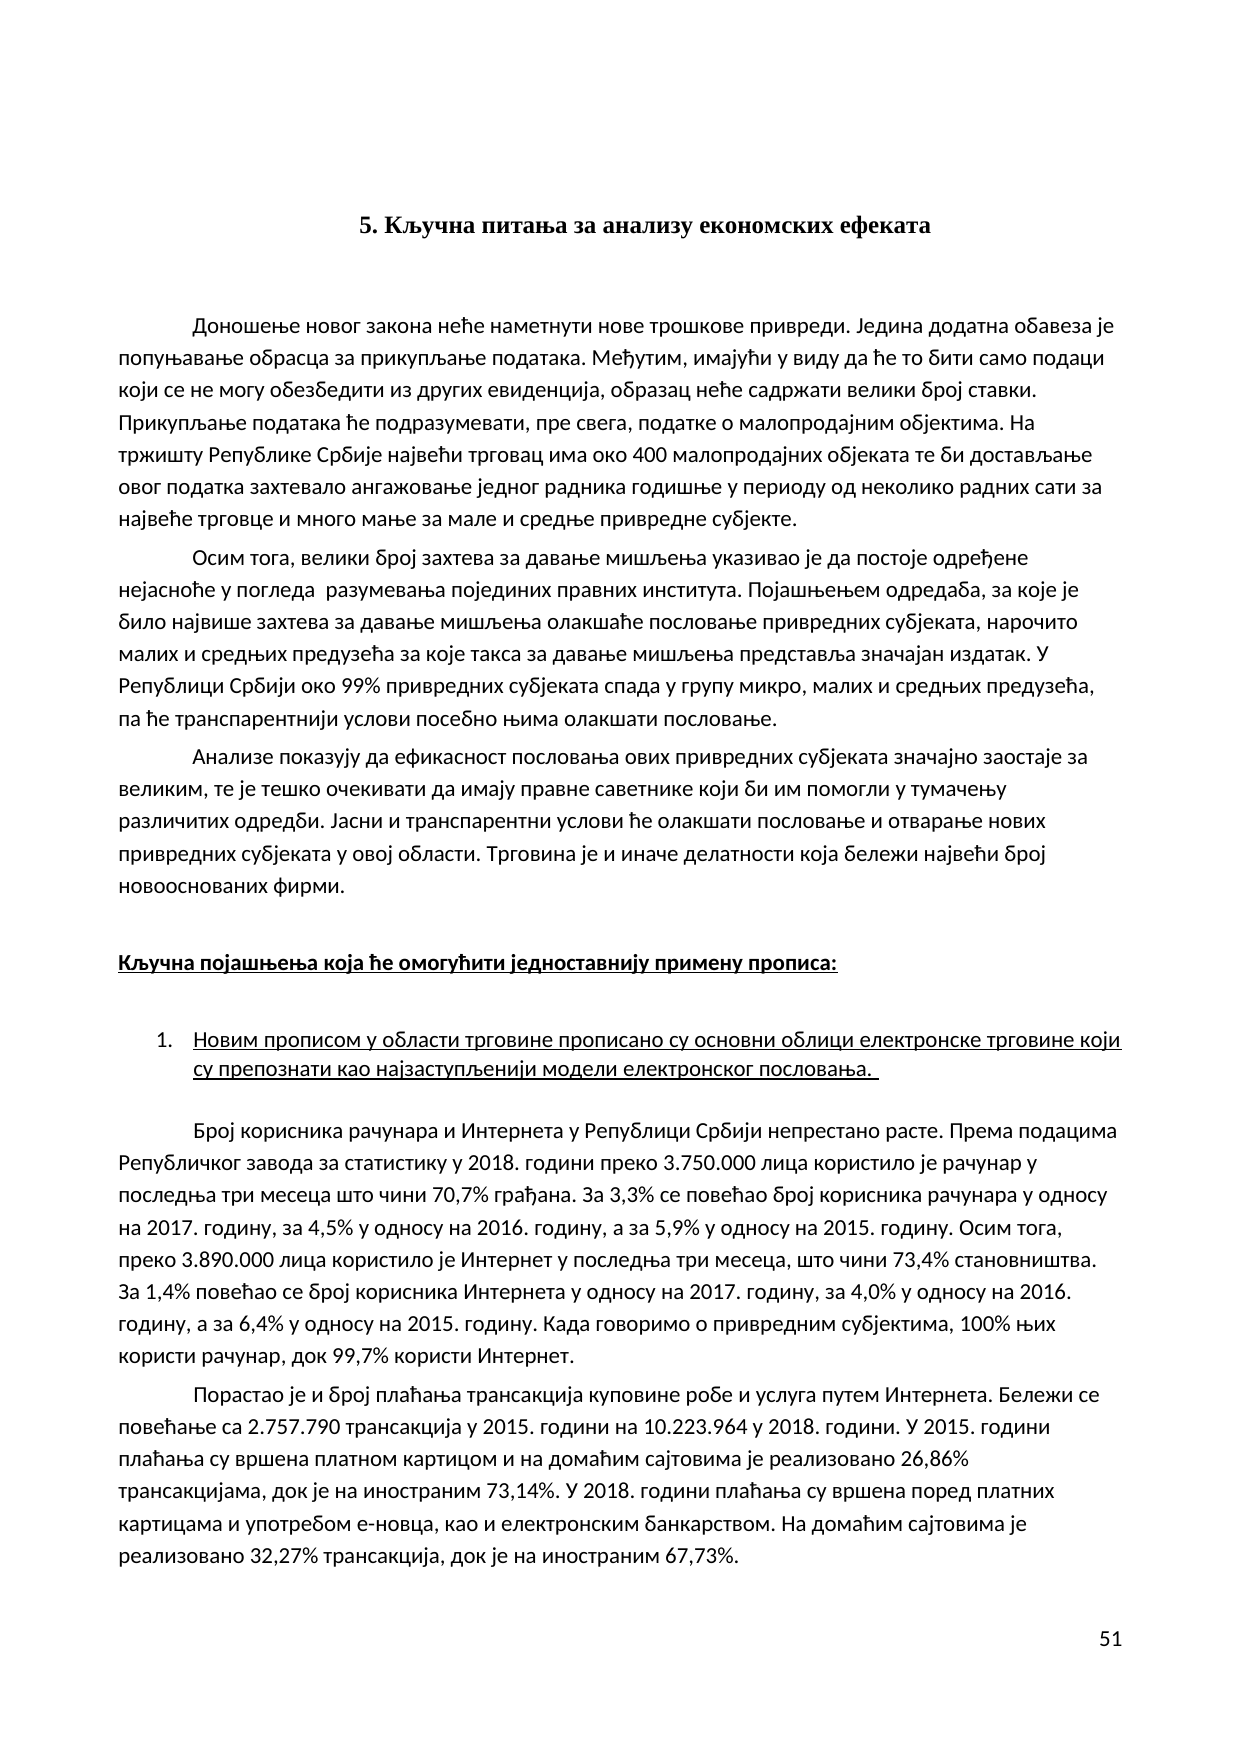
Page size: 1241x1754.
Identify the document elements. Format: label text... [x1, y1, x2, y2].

text Порастао је и број плаћања трансакција куповине робе и услуга путем Интернета. Бележи се повећање са 2.757.790 трансакција у 2015. години на 10.223.964 у 2018. години. У 2015. години плаћања су вршена платном картицом и на домаћим сајтовима је реализовано 26,86% трансакцијама, док је на иностраним 73,14%. У 2018. години плаћања су вршена поред платних картицама и употребом е-новца, као и електронским банкарством. На домаћим сајтовима је реализовано 32,27% трансакција, док је на иностраним 67,73%. [118, 1380, 1122, 1569]
text Осим тога, велики број захтева за давање мишљења указивао је да постоје одређене нејасноће у погледа разумевања појединих правних института. Појашњењем одредаба, за које је било највише захтева за давање мишљења олакшаће пословање привредних субјеката, нарочито малих и средњих предузећа за које такса за давање мишљења представља значајан издатак. У Републици Србији око 99% привредних субјеката спада у групу микро, малих и средњих предузећа, па ће транспарентнији услови посебно њима олакшати пословање. [118, 543, 1122, 732]
text Доношење новог закона неће наметнути нове трошкове привреди. Једина додатна обавеза је попуњавање обрасца за прикупљање података. Међутим, имајући у виду да ће то бити само подаци који се не могу обезбедити из других евиденција, образац неће садржати велики број ставки. Прикупљање података ће подразумевати, пре свега, податке о малопродајним објектима. На тржишту Републике Србије највећи трговац има око 400 малопродајних објеката те би достављање овог податка захтевало ангажовање једног радника годишње у периоду од неколико радних сати за највеће трговце и много мање за мале и средње привредне субјекте. [118, 311, 1122, 532]
text Анализе показују да ефикасност пословања ових привредних субјеката значајно заостаје за великим, те је тешко очекивати да имају правне саветнике који би им помогли у тумачењу различитих одредби. Јасни и транспарентни услови ће олакшати пословање и отварање нових привредних субјеката у овој области. Трговина је и иначе делатности која бележи највећи број новооснованих фирми. [118, 742, 1122, 899]
text Кључна појашњења која ће омогућити једноставнију примену прописа: [118, 948, 1122, 976]
list Новим прописом у области трговине прописано су основни облици електронске трговине који су препознати као најзаступљенији модели електронског пословања. [156, 1025, 1122, 1082]
text Број корисника рачунара и Интернета у Републици Србији непрестано расте. Према подацима Републичког завода за статистику у 2018. години преко 3.750.000 лица користило је рачунар у последња три месеца што чини 70,7% грађана. За 3,3% се повећао број корисника рачунара у односу на 2017. годину, за 4,5% у односу на 2016. годину, а за 5,9% у односу на 2015. годину. Осим тога, преко 3.890.000 лица користило је Интернет у последња три месеца, што чини 73,4% становништва. За 1,4% повећао се број корисника Интернета у односу на 2017. годину, за 4,0% у односу на 2016. годину, а за 6,4% у односу на 2015. годину. Када говоримо о привредним субјектима, 100% њих користи рачунар, док 99,7% користи Интернет. [118, 1116, 1122, 1369]
text 5. Кључна питања за анализу економских ефеката [118, 210, 1122, 239]
